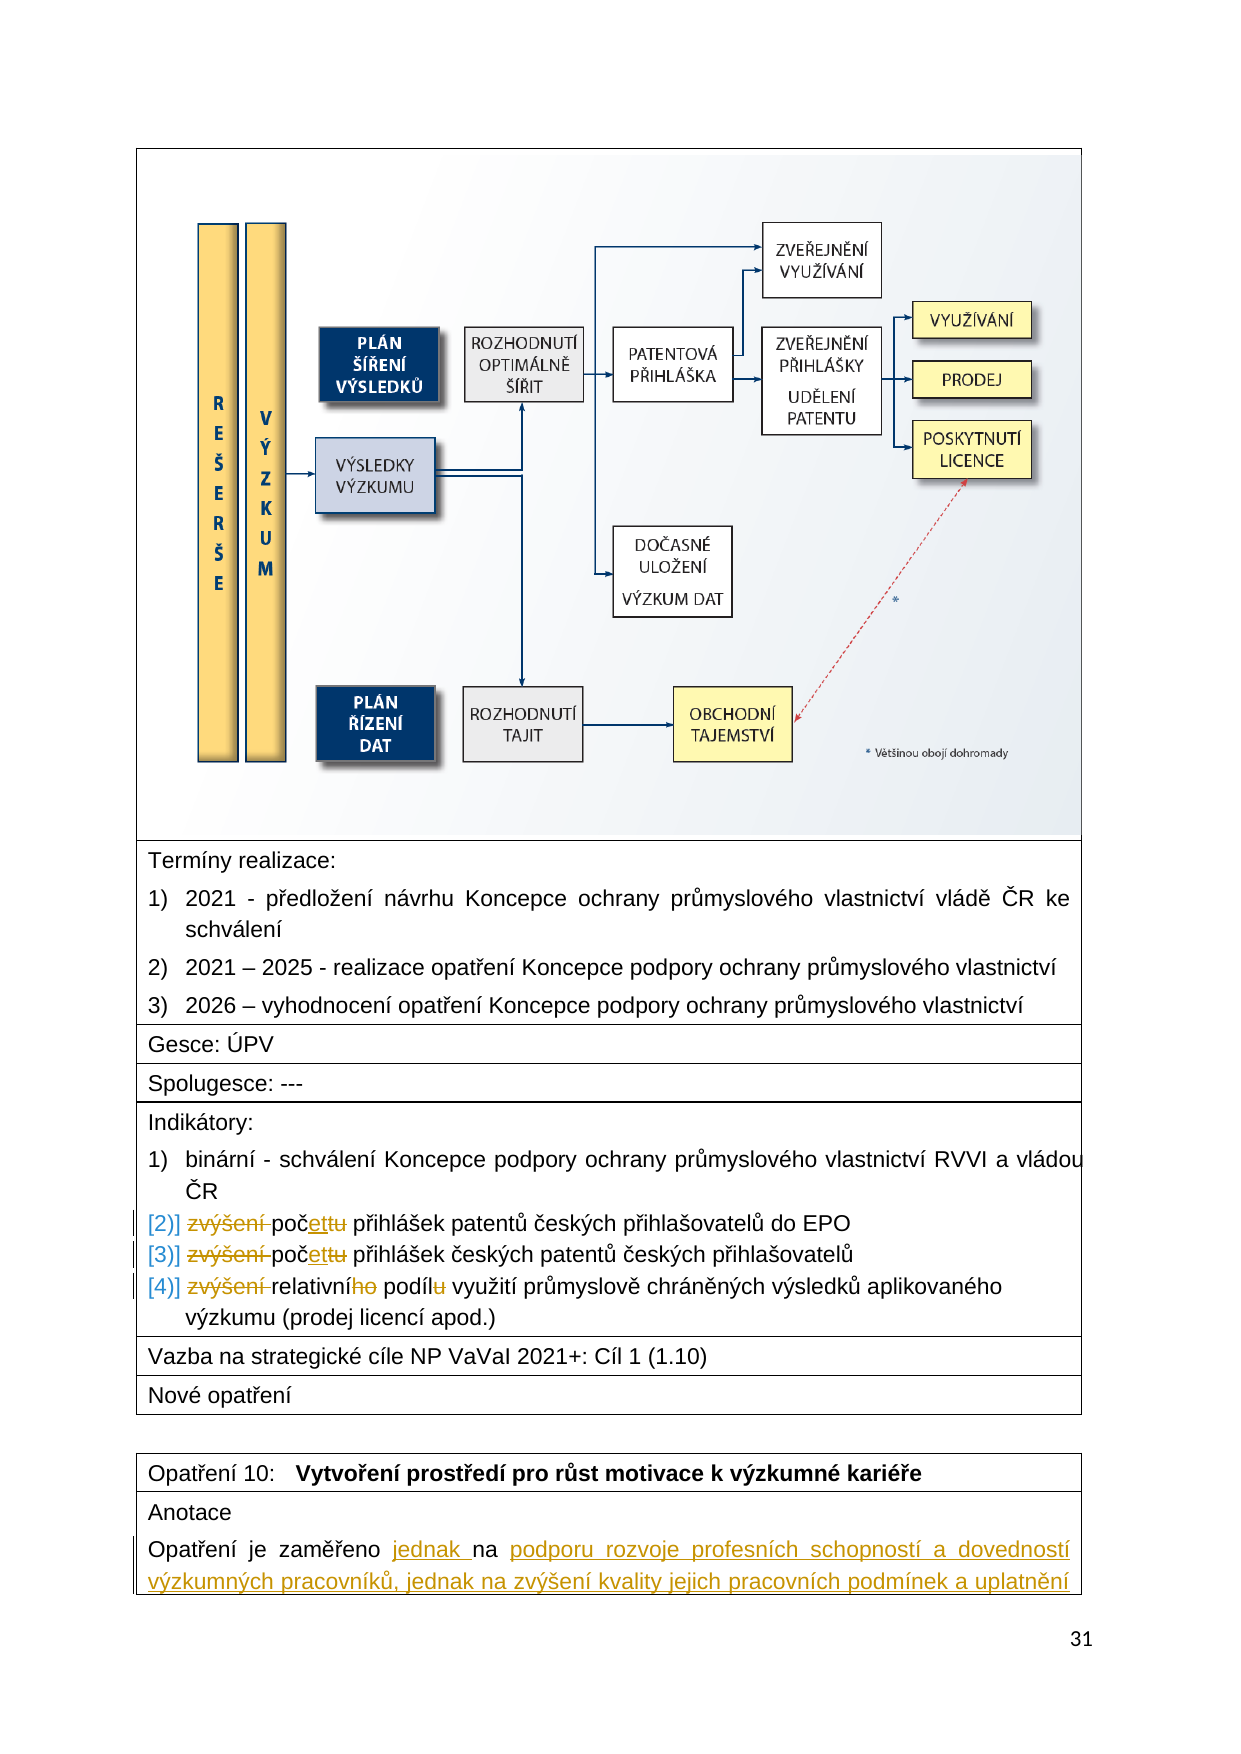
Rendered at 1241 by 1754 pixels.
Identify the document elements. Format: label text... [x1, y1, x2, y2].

table_cell Anotace Vytvoření Koncepce podpory ochrany průmyslového vlastnictví, zejména patentů a následná realizace opatření odstraní (resp. výrazně sníží) identifikované příčiny v analytické části nedostatečného využívání práv průmyslového vlastnictví, a to zejména: zvýšení povědomí o ochraně průmyslového vlastnictví ve vzdělávacím systému, zvýšení povědomí o ochraně průmyslového vlastnictví v aplikační sféře, nastavení podmínek pro výzkumné organizace tak, aby byla dostatečně motivována k efektivní licenční politice, nastavení motivace výzkumných organizací pro transfer technologií, využívání patentových informací při formulaci vědeckých, výzkumných a inovativních záměrů, v relevantních oborech zavedení patentové rešerše v návrzích projektů, využívání patentových informací ve všech fázích posuzování programů a projektů financovaných z veřejných prostředků, definování druhů výsledků VaVaI tak, aby za prostředky státu nebyly výsledky výzkumu registrovány k neefektivní průmyslové ochraně (vhodné zahrnout mezi výsledky přihlášku PCT, naopak výsledek užitný vzor je neefektivní), kontinuální zohledňování ochrany průmyslového vlastnictví při definování cílů a opatření ve strategických a koncepčních dokumentech, zajištění dostatečné odbornosti specialistů na průmyslové vlastnictví při formulování podmínek podpor k ochraně průmyslového vlastnictví z veřejných zdrojů, evidence a propagace možností financování ochrany a správy průmyslového vlastnictví přítomnost zodpovědné osoby na ochranu průmyslového vlastnictví na každém resortu, kde administrují VaVaI, využití kompetence stávajících odborníků na průmyslové vlastnictví v rámci státní správy. Problematika ochrany průmyslového vlastnictví ve VaV je přehledně shrnuta v následujícím schématu: [137, 149, 1081, 840]
table_cell Vazba na strategické cíle NP VaVaI 2021+: Cíl 1 (1.10) [137, 1337, 1081, 1375]
picture [147, 155, 1082, 835]
table_cell Spolugesce: --- [137, 1064, 1081, 1101]
table_cell Gesce: ÚPV [137, 1025, 1081, 1062]
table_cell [137, 1492, 1081, 1594]
table_header Opatření 10: Vytvoření prostředí pro růst motivace k výzkumné kariéře [137, 1454, 1081, 1491]
table_cell Indikátory: binární - schválení Koncepce podpory ochrany průmyslového vlastnictví RVVI a vládou ČR poč přihlášek patentů českých přihlašovatelů do EPO poč přihlášek českých patentů českých přihlašovatelů relativní podíl využití průmyslově chráněných výsledků aplikovaného výzkumu (prodej licencí apod.) [137, 1103, 1081, 1336]
table_cell Termíny realizace: 2021 - předložení návrhu Koncepce ochrany průmyslového vlastnictví vládě ČR ke schválení 2021 – 2025 - realizace opatření Koncepce podpory ochrany průmyslového vlastnictví 2026 – vyhodnocení opatření Koncepce podpory ochrany průmyslového vlastnictví [137, 841, 1081, 1024]
table_cell Nové opatření [137, 1376, 1081, 1413]
